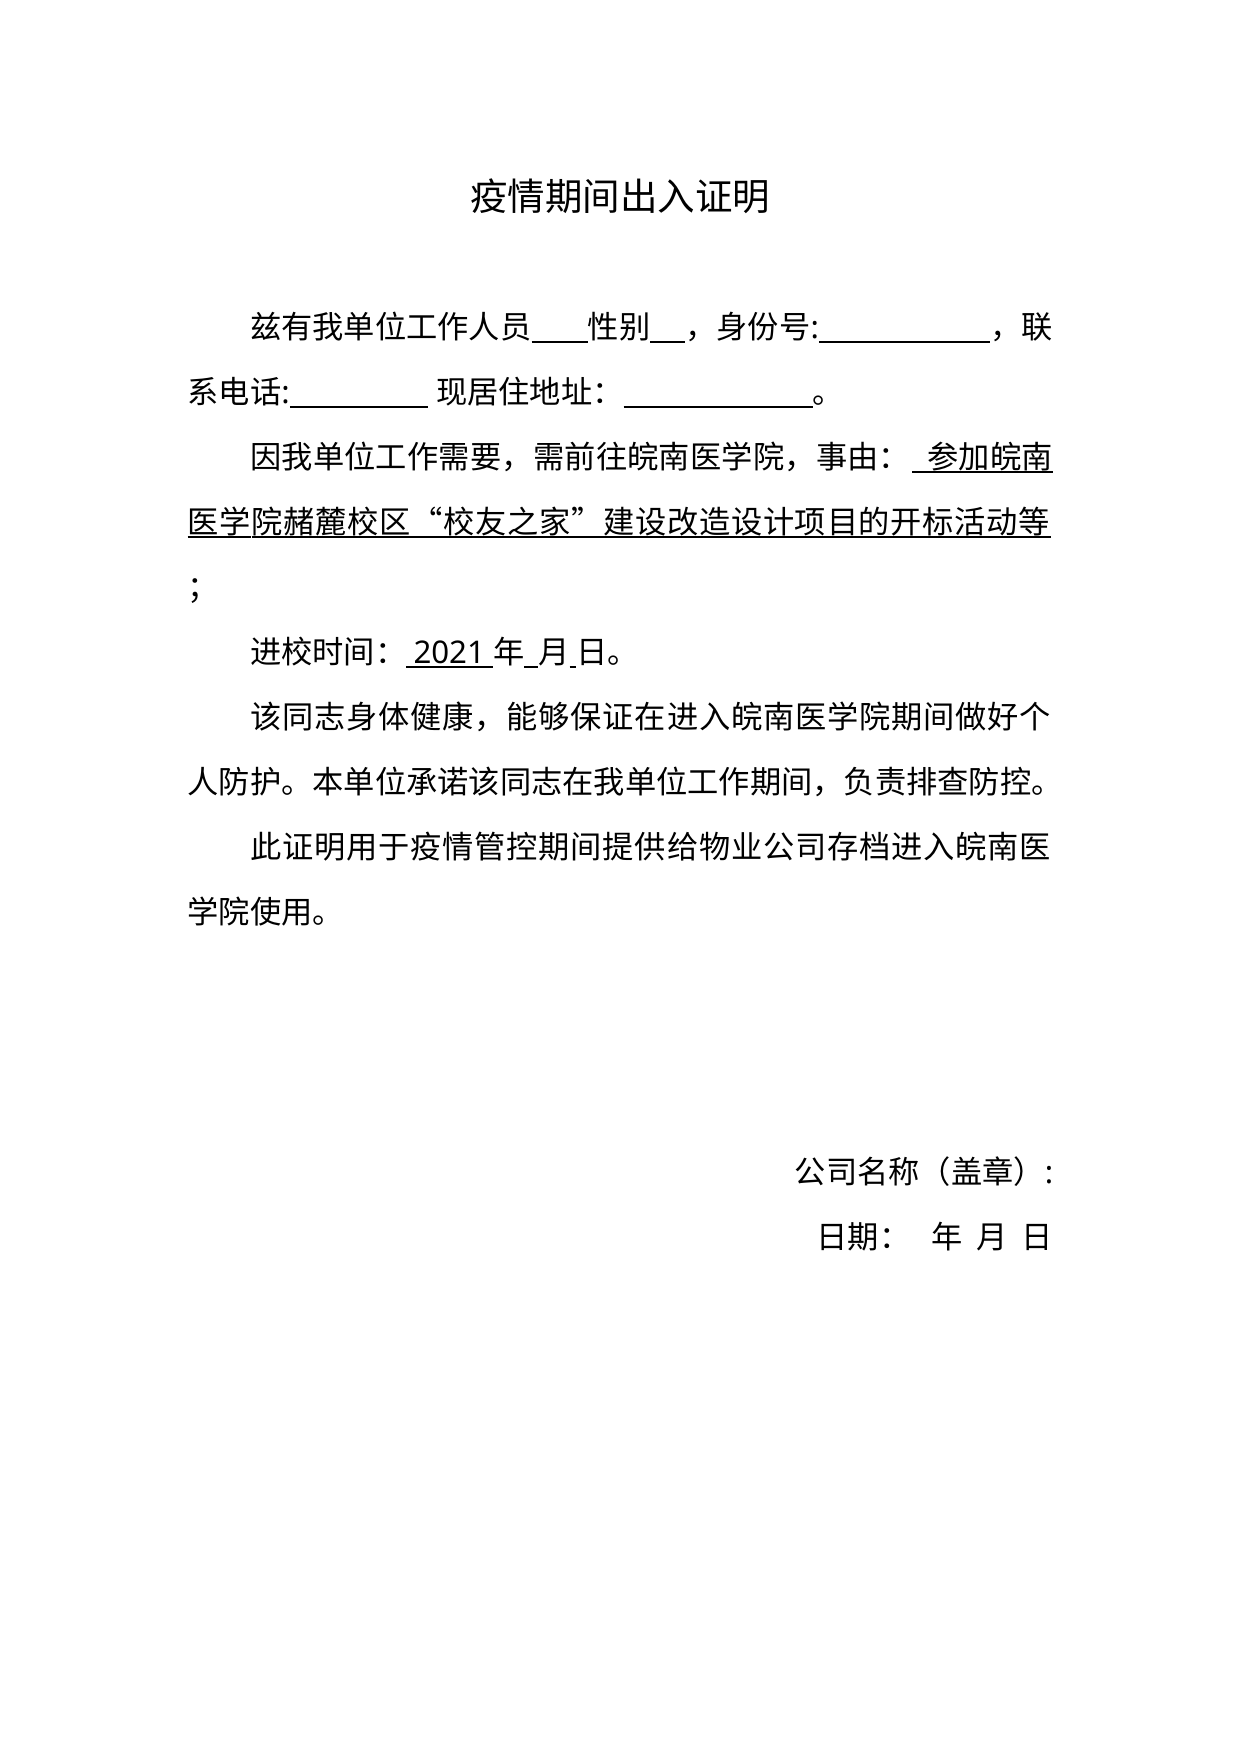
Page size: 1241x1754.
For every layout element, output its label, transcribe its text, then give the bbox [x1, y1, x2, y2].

text 公司名称（盖章）: 日期： 年 月 日 [187, 1137, 1053, 1267]
text 疫情期间出入证明 [187, 162, 1053, 227]
text 因我单位工作需要，需前往皖南医学院，事由： 参加皖南医学院赭麓校区“校友之家”建设改造设计项目的开标活动等 ； [187, 422, 1053, 617]
text 该同志身体健康，能够保证在进入皖南医学院期间做好个人防护。本单位承诺该同志在我单位工作期间，负责排查防控。 [187, 682, 1053, 812]
text 兹有我单位工作人员 性别 ，身份号: ，联系电话: 现居住地址： 。 [187, 292, 1053, 422]
text 进校时间： 2021 年 月 日。 [187, 617, 1053, 682]
text 此证明用于疫情管控期间提供给物业公司存档进入皖南医学院使用。 [187, 812, 1053, 942]
